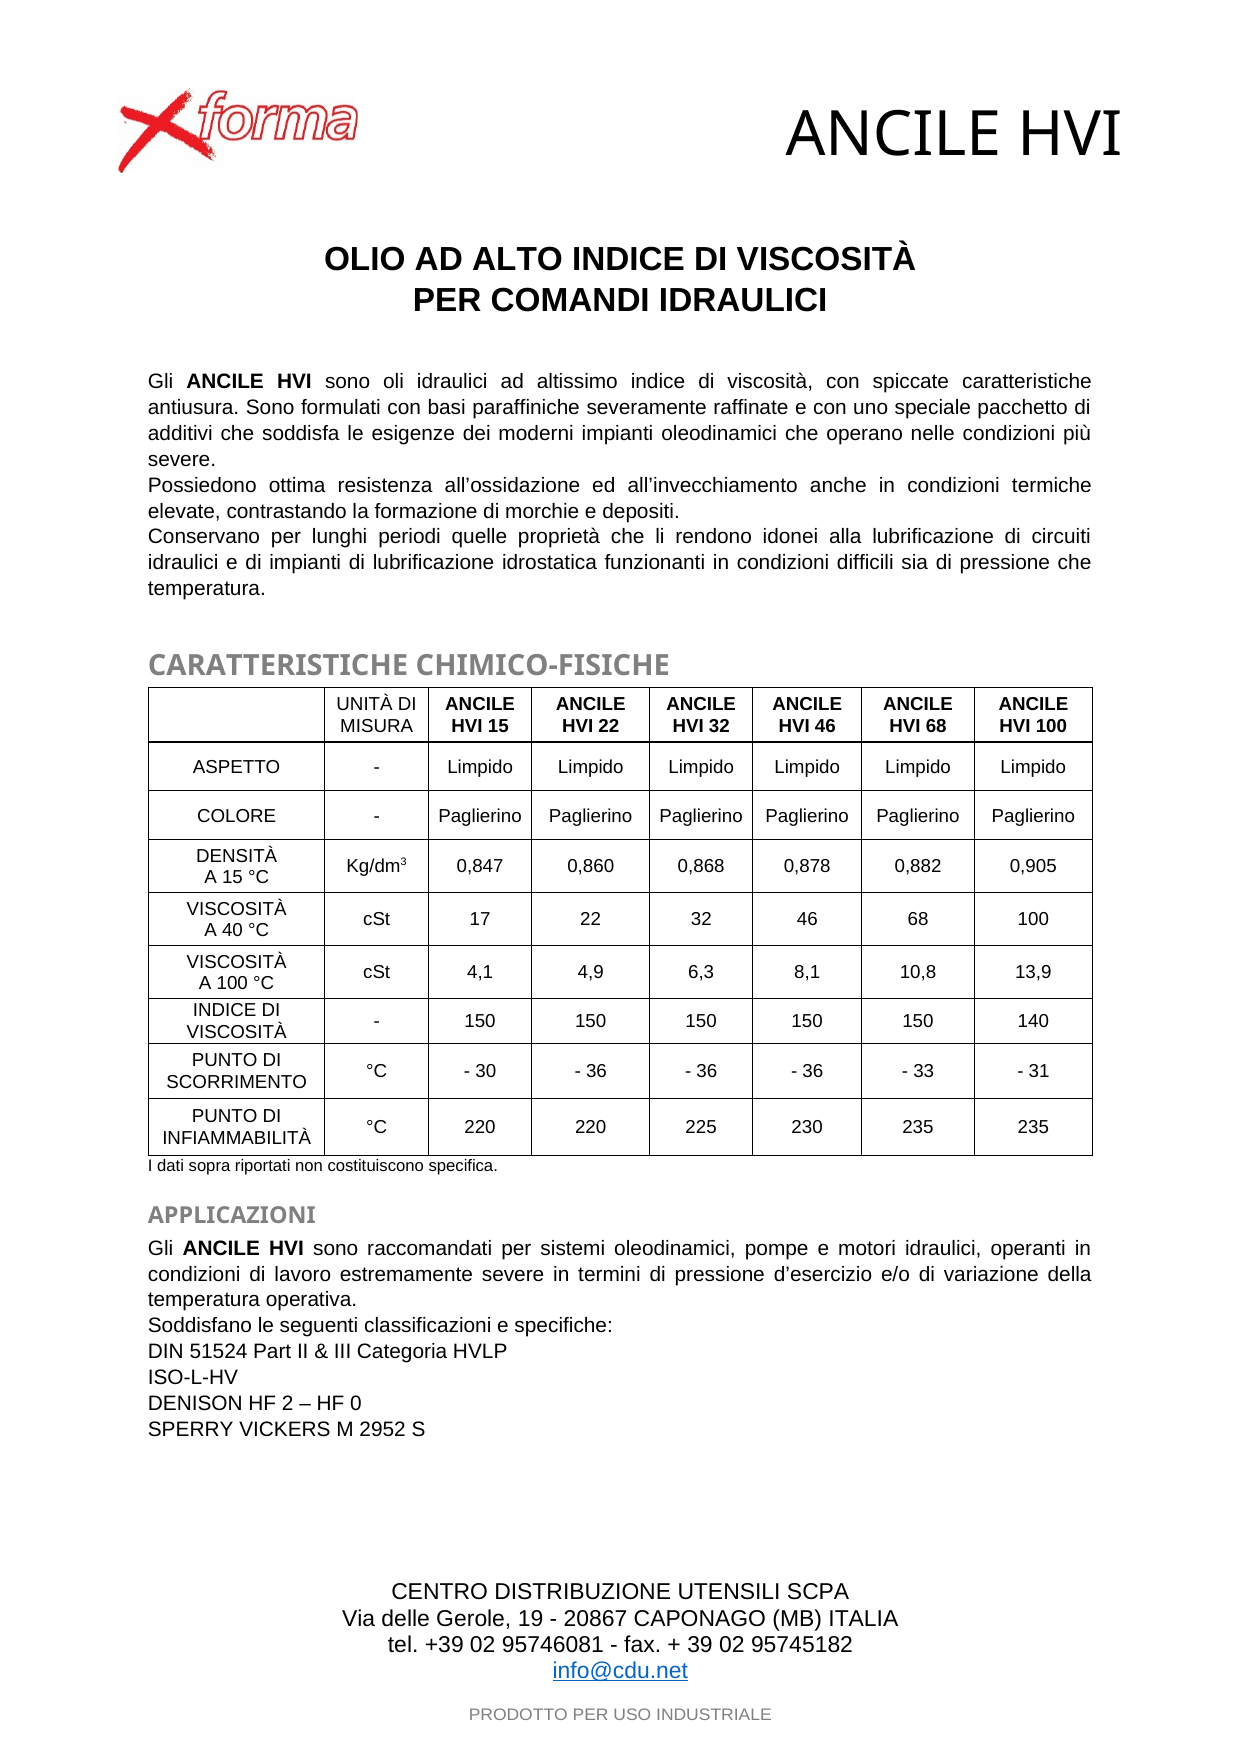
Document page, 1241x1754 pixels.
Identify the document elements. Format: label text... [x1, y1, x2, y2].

table_cell 0,860 [532, 840, 649, 892]
table_cell Limpido [753, 743, 861, 790]
table_cell 46 [753, 893, 861, 945]
text Gli ANCILE HVI sono raccomandati per sistemi oleodinamici, pompe e motori idraulici, operanti in condizioni di lavoro estremamente severe in termini di pressione d’esercizio e/o di variazione della temperatura operativa. [148, 1236, 1093, 1311]
text ANCILE HVI [118, 89, 1122, 174]
table_cell - 36 [753, 1044, 861, 1098]
table_cell - [325, 791, 428, 839]
table_cell Limpido [532, 743, 649, 790]
table_cell 17 [429, 893, 531, 945]
text DIN 51524 Part II & III Categoria HVLP [148, 1339, 1093, 1363]
table_cell 220 [532, 1099, 649, 1154]
table_cell Limpido [650, 743, 752, 790]
table_cell 0,878 [753, 840, 861, 892]
table_cell Paglierino [975, 791, 1092, 839]
table_cell 8,1 [753, 946, 861, 998]
table_cell 0,905 [975, 840, 1092, 892]
table_cell 150 [429, 999, 531, 1043]
table_cell Paglierino [429, 791, 531, 839]
table_cell °C [325, 1099, 428, 1154]
table_cell 150 [532, 999, 649, 1043]
table_cell Limpido [862, 743, 974, 790]
table_cell - 30 [429, 1044, 531, 1098]
table_cell Paglierino [650, 791, 752, 839]
table_cell - [325, 999, 428, 1043]
table_cell 10,8 [862, 946, 974, 998]
table_cell DENSITÀ A 15 °C [149, 840, 324, 892]
table_cell - 36 [532, 1044, 649, 1098]
table_cell 220 [429, 1099, 531, 1154]
text PER COMANDI IDRAULICI [118, 280, 1122, 318]
text I dati sopra riportati non costituiscono specifica. [118, 1156, 1122, 1175]
table_cell COLORE [149, 791, 324, 839]
table_cell - 31 [975, 1044, 1092, 1098]
table_cell - 33 [862, 1044, 974, 1098]
subtitle CARATTERISTICHE CHIMICO-FISICHE [148, 644, 1122, 684]
table_cell ASPETTO [149, 743, 324, 790]
table_header ANCILE HVI 100 [975, 688, 1092, 741]
text DENISON HF 2 – HF 0 [148, 1391, 1093, 1414]
table_cell Limpido [429, 743, 531, 790]
table_cell 150 [862, 999, 974, 1043]
text Possiedono ottima resistenza all’ossidazione ed all’invecchiamento anche in condizioni termiche elevate, contrastando la formazione di morchie e depositi. [148, 473, 1093, 522]
table_cell PUNTO DI SCORRIMENTO [149, 1044, 324, 1098]
table_cell Paglierino [862, 791, 974, 839]
table_header ANCILE HVI 68 [862, 688, 974, 741]
table_cell 68 [862, 893, 974, 945]
text Soddisfano le seguenti classificazioni e specifiche: [148, 1313, 1093, 1337]
table_cell 150 [650, 999, 752, 1043]
table_cell VISCOSITÀ A 40 °C [149, 893, 324, 945]
table_cell °C [325, 1044, 428, 1098]
table_cell 0,847 [429, 840, 531, 892]
table_cell - 36 [650, 1044, 752, 1098]
table_cell 4,1 [429, 946, 531, 998]
text ISO-L-HV [148, 1365, 1093, 1389]
table_header ANCILE HVI 15 [429, 688, 531, 741]
table_header ANCILE HVI 46 [753, 688, 861, 741]
table_cell Paglierino [532, 791, 649, 839]
table_cell 4,9 [532, 946, 649, 998]
table_cell 140 [975, 999, 1092, 1043]
table_cell 235 [862, 1099, 974, 1154]
table_cell INDICE DI VISCOSITÀ [149, 999, 324, 1043]
table_cell cSt [325, 893, 428, 945]
table_cell 0,868 [650, 840, 752, 892]
table_cell 100 [975, 893, 1092, 945]
table_cell 22 [532, 893, 649, 945]
table_cell cSt [325, 946, 428, 998]
table_cell 13,9 [975, 946, 1092, 998]
table_cell 235 [975, 1099, 1092, 1154]
table_cell Paglierino [753, 791, 861, 839]
table_cell - [325, 743, 428, 790]
text Conservano per lunghi periodi quelle proprietà che li rendono idonei alla lubrificazione di circuiti idraulici e di impianti di lubrificazione idrostatica funzionanti in condizioni difficili sia di pressione che temperatura. [148, 524, 1093, 600]
table_header ANCILE HVI 22 [532, 688, 649, 741]
text Gli ANCILE HVI sono oli idraulici ad altissimo indice di viscosità, con spiccate caratteristiche antiusura. Sono formulati con basi paraffiniche severamente raffinate e con uno speciale pacchetto di additivi che soddisfa le esigenze dei moderni impianti oleodinamici che operano nelle condizioni più severe. [148, 369, 1093, 471]
subtitle applicazioni [148, 1193, 1122, 1232]
table_cell 150 [753, 999, 861, 1043]
table_cell Limpido [975, 743, 1092, 790]
table_cell 230 [753, 1099, 861, 1154]
table_cell VISCOSITÀ A 100 °C [149, 946, 324, 998]
table_header [149, 688, 324, 741]
table_cell PUNTO DI INFIAMMABILITÀ [149, 1099, 324, 1154]
table_header ANCILE HVI 32 [650, 688, 752, 741]
table_cell 225 [650, 1099, 752, 1154]
table_header UNITÀ DI MISURA [325, 688, 428, 741]
text OLIO AD ALTO INDICE DI VISCOSITÀ [118, 239, 1122, 277]
picture [118, 88, 358, 173]
text SPERRY VICKERS M 2952 S [148, 1416, 1093, 1440]
table_cell Kg/dm3 [325, 840, 428, 892]
table_cell 32 [650, 893, 752, 945]
table_cell 6,3 [650, 946, 752, 998]
table_cell 0,882 [862, 840, 974, 892]
